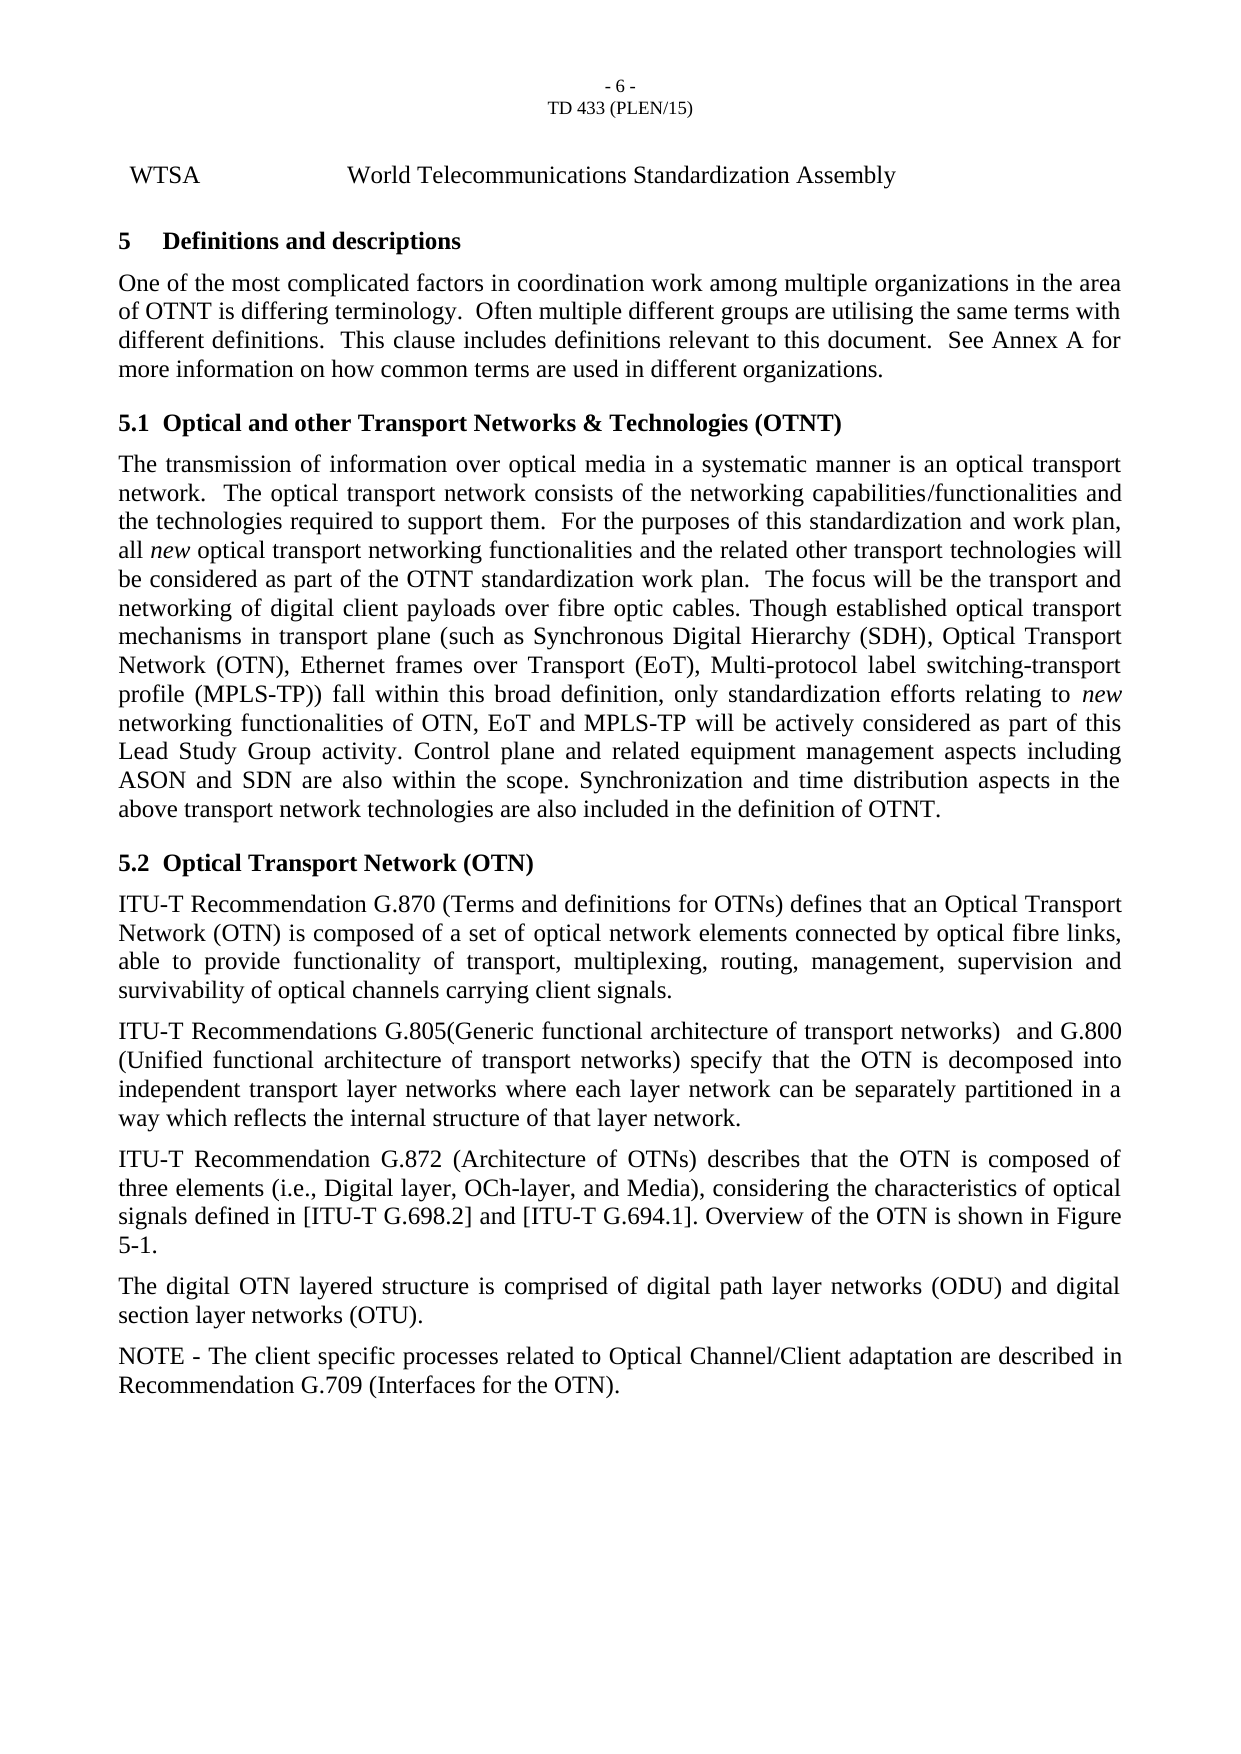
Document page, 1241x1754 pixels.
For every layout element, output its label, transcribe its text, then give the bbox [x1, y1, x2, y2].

text ITU-T Recommendations G.805(Generic functional architecture of transport networks) and G.800 (Unified functional architecture of transport networks) specify that the OTN is decomposed into independent transport layer networks where each layer network can be separately partitioned in a way which reflects the internal structure of that layer network. [118, 1016, 1122, 1131]
text ITU-T Recommendation G.870 (Terms and definitions for OTNs) defines that an Optical Transport Network (OTN) is composed of a set of optical network elements connected by optical fibre links, able to provide functionality of transport, multiplexing, routing, management, supervision and survivability of optical channels carrying client signals. [118, 889, 1122, 1004]
text ITU-T Recommendation G.872 (Architecture of OTNs) describes that the OTN is composed of three elements (i.e., Digital layer, OCh-layer, and Media), considering the characteristics of optical signals defined in [ITU-T G.698.2] and [ITU-T G.694.1]. Overview of the OTN is shown in Figure 5-1. [118, 1144, 1122, 1259]
table_cell WTSA [118, 148, 336, 189]
table_cell World Telecommunications Standardization Assembly [336, 148, 1086, 189]
text The digital OTN layered structure is comprised of digital path layer networks (ODU) and digital section layer networks (OTU). [118, 1271, 1122, 1329]
subtitle Optical Transport Network (OTN) [118, 848, 1122, 876]
text The transmission of information over optical media in a systematic manner is an optical transport network. The optical transport network consists of the networking capabilities/functionalities and the technologies required to support them. For the purposes of this standardization and work plan, all new optical transport networking functionalities and the related other transport technologies will be considered as part of the OTNT standardization work plan. The focus will be the transport and networking of digital client payloads over fibre optic cables. Though established optical transport mechanisms in transport plane (such as Synchronous Digital Hierarchy (SDH), Optical Transport Network (OTN), Ethernet frames over Transport (EoT), Multi-protocol label switching-transport profile (MPLS-TP)) fall within this broad definition, only standardization efforts relating to new networking functionalities of OTN, EoT and MPLS-TP will be actively considered as part of this Lead Study Group activity. Control plane and related equipment management aspects including ASON and SDN are also within the scope. Synchronization and time distribution aspects in the above transport network technologies are also included in the definition of OTNT. [118, 449, 1122, 823]
subtitle Definitions and descriptions [118, 226, 1122, 255]
text NOTE - The client specific processes related to Optical Channel/Client adaptation are described in Recommendation G.709 (Interfaces for the OTN). [118, 1341, 1122, 1399]
text One of the most complicated factors in coordination work among multiple organizations in the area of OTNT is differing terminology. Often multiple different groups are utilising the same terms with different definitions. This clause includes definitions relevant to this document. See Annex A for more information on how common terms are used in different organizations. [118, 268, 1122, 383]
subtitle Optical and other Transport Networks & Technologies (OTNT) [118, 408, 1122, 436]
